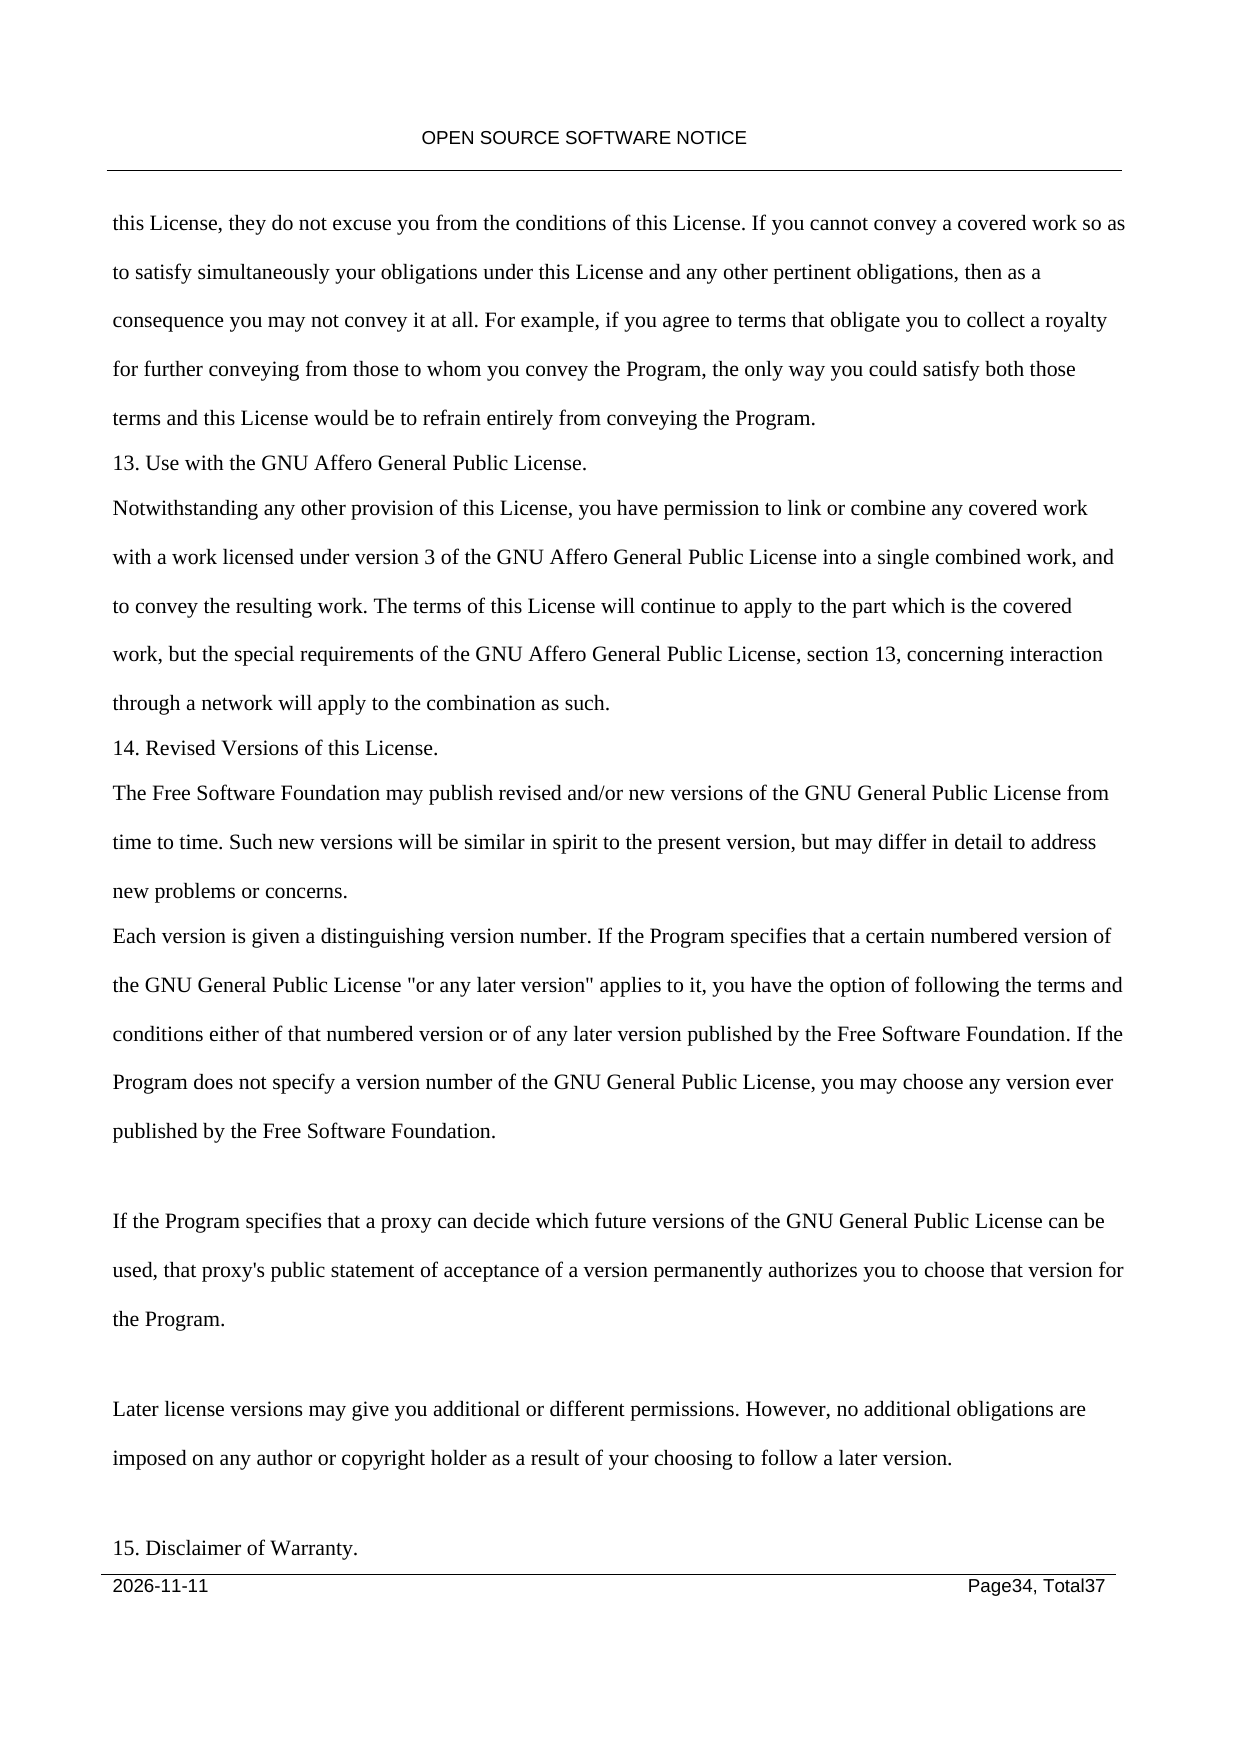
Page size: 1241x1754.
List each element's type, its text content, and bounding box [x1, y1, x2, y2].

text Each version is given a distinguishing version number. If the Program specifies that a certain numbered version of the GNU General Public License "or any later version" applies to it, you have the option of following the terms and conditions either of that numbered version or of any later version published by the Free Software Foundation. If the Program does not specify a version number of the GNU General Public License, you may choose any version ever published by the Free Software Foundation. [112, 919, 1128, 1147]
text The Free Software Foundation may publish revised and/or new versions of the GNU General Public License from time to time. Such new versions will be similar in spirit to the present version, but may differ in detail to address new problems or concerns. [112, 777, 1128, 907]
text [112, 206, 1128, 434]
text If the Program specifies that a proxy can decide which future versions of the GNU General Public License can be used, that proxy's public statement of acceptance of a version permanently authorizes you to choose that version for the Program. [112, 1204, 1128, 1334]
text 15. Disclaimer of Warranty. [112, 1531, 1128, 1564]
text Notwithstanding any other provision of this License, you have permission to link or combine any covered work with a work licensed under version 3 of the GNU Affero General Public License into a single combined work, and to convey the resulting work. The terms of this License will continue to apply to the part which is the covered work, but the special requirements of the GNU Affero General Public License, section 13, concerning interaction through a network will apply to the combination as such. [112, 492, 1128, 719]
text 14. Revised Versions of this License. [112, 732, 1128, 764]
text 13. Use with the GNU Affero General Public License. [112, 446, 1128, 479]
text Later license versions may give you additional or different permissions. However, no additional obligations are imposed on any author or copyright holder as a result of your choosing to follow a later version. [112, 1392, 1128, 1473]
